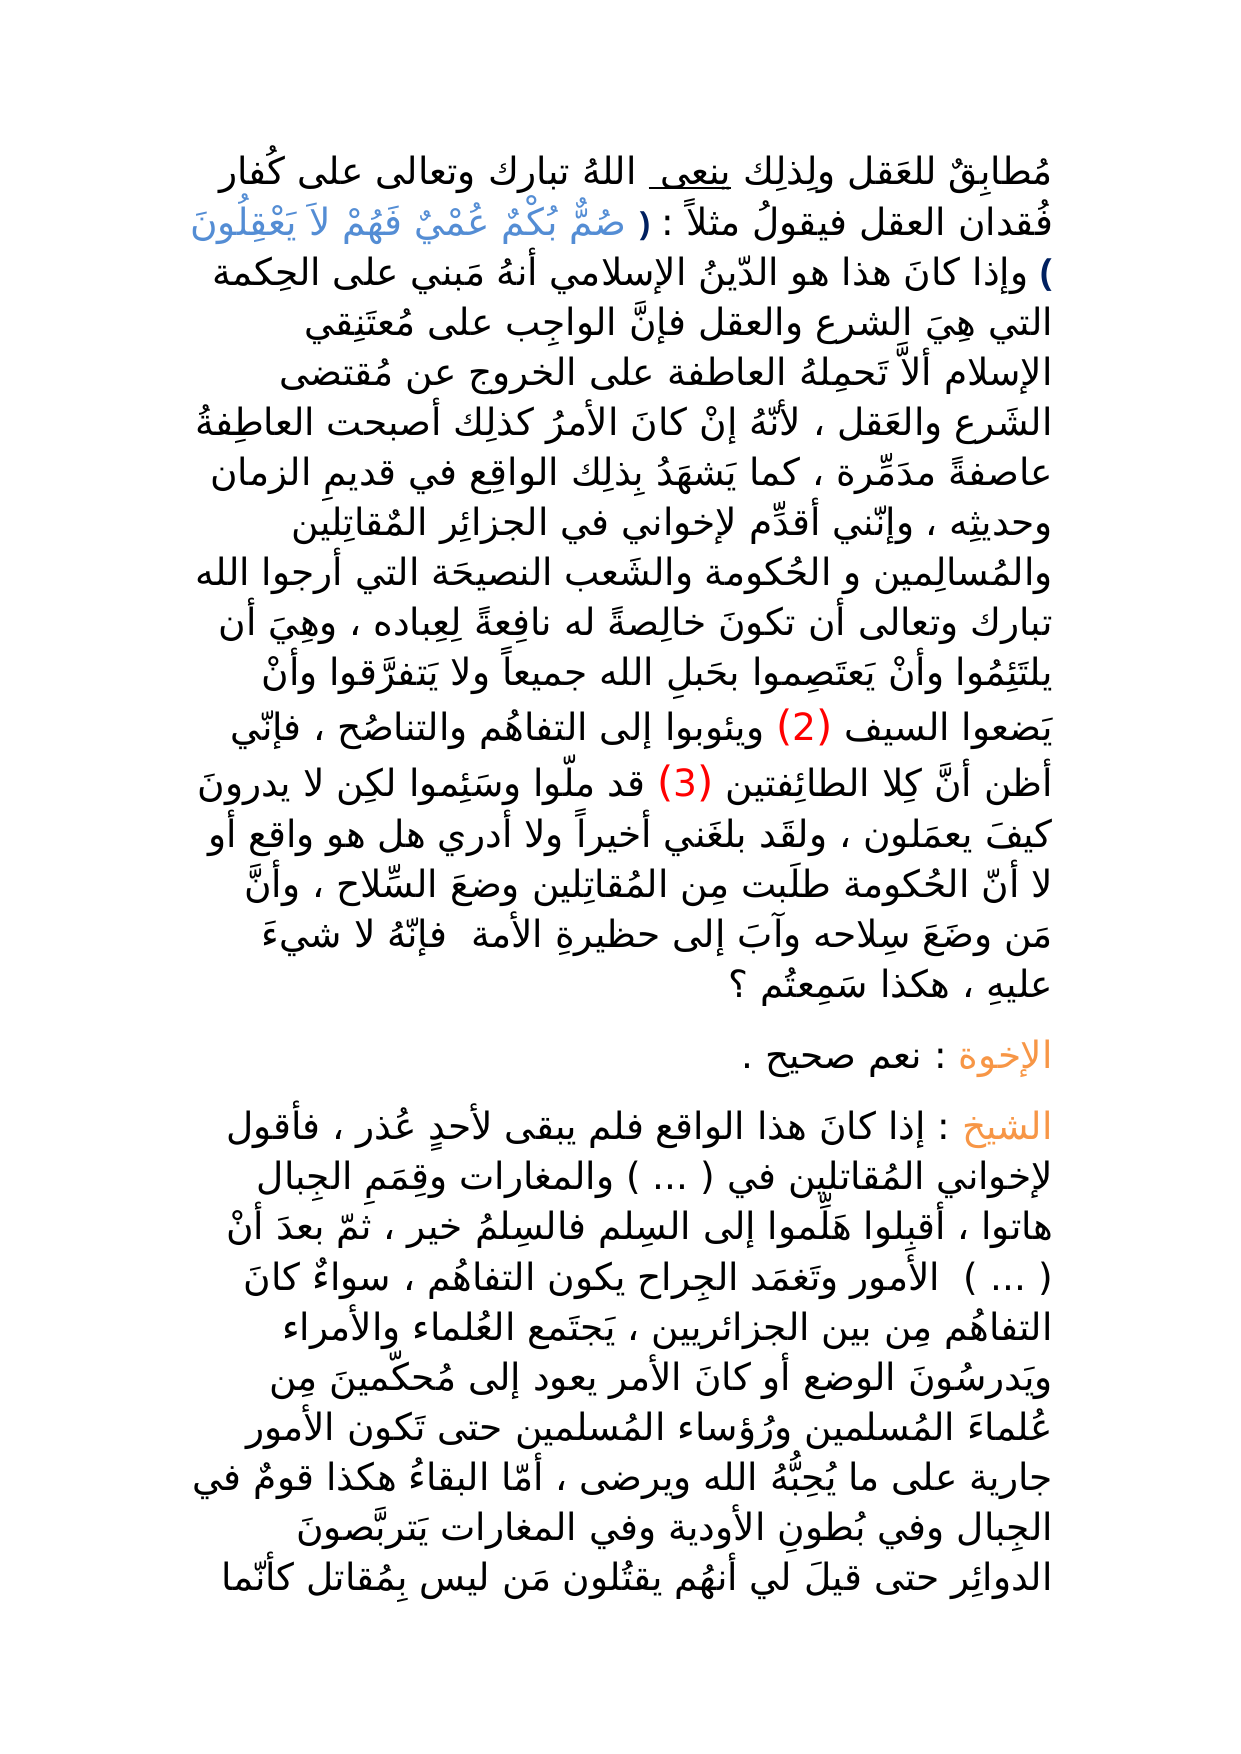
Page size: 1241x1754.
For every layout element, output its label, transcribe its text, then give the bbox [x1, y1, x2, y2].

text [187, 150, 1053, 1007]
text الإخوة : نعم صحيح . [187, 1034, 1053, 1077]
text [187, 1105, 1053, 1599]
